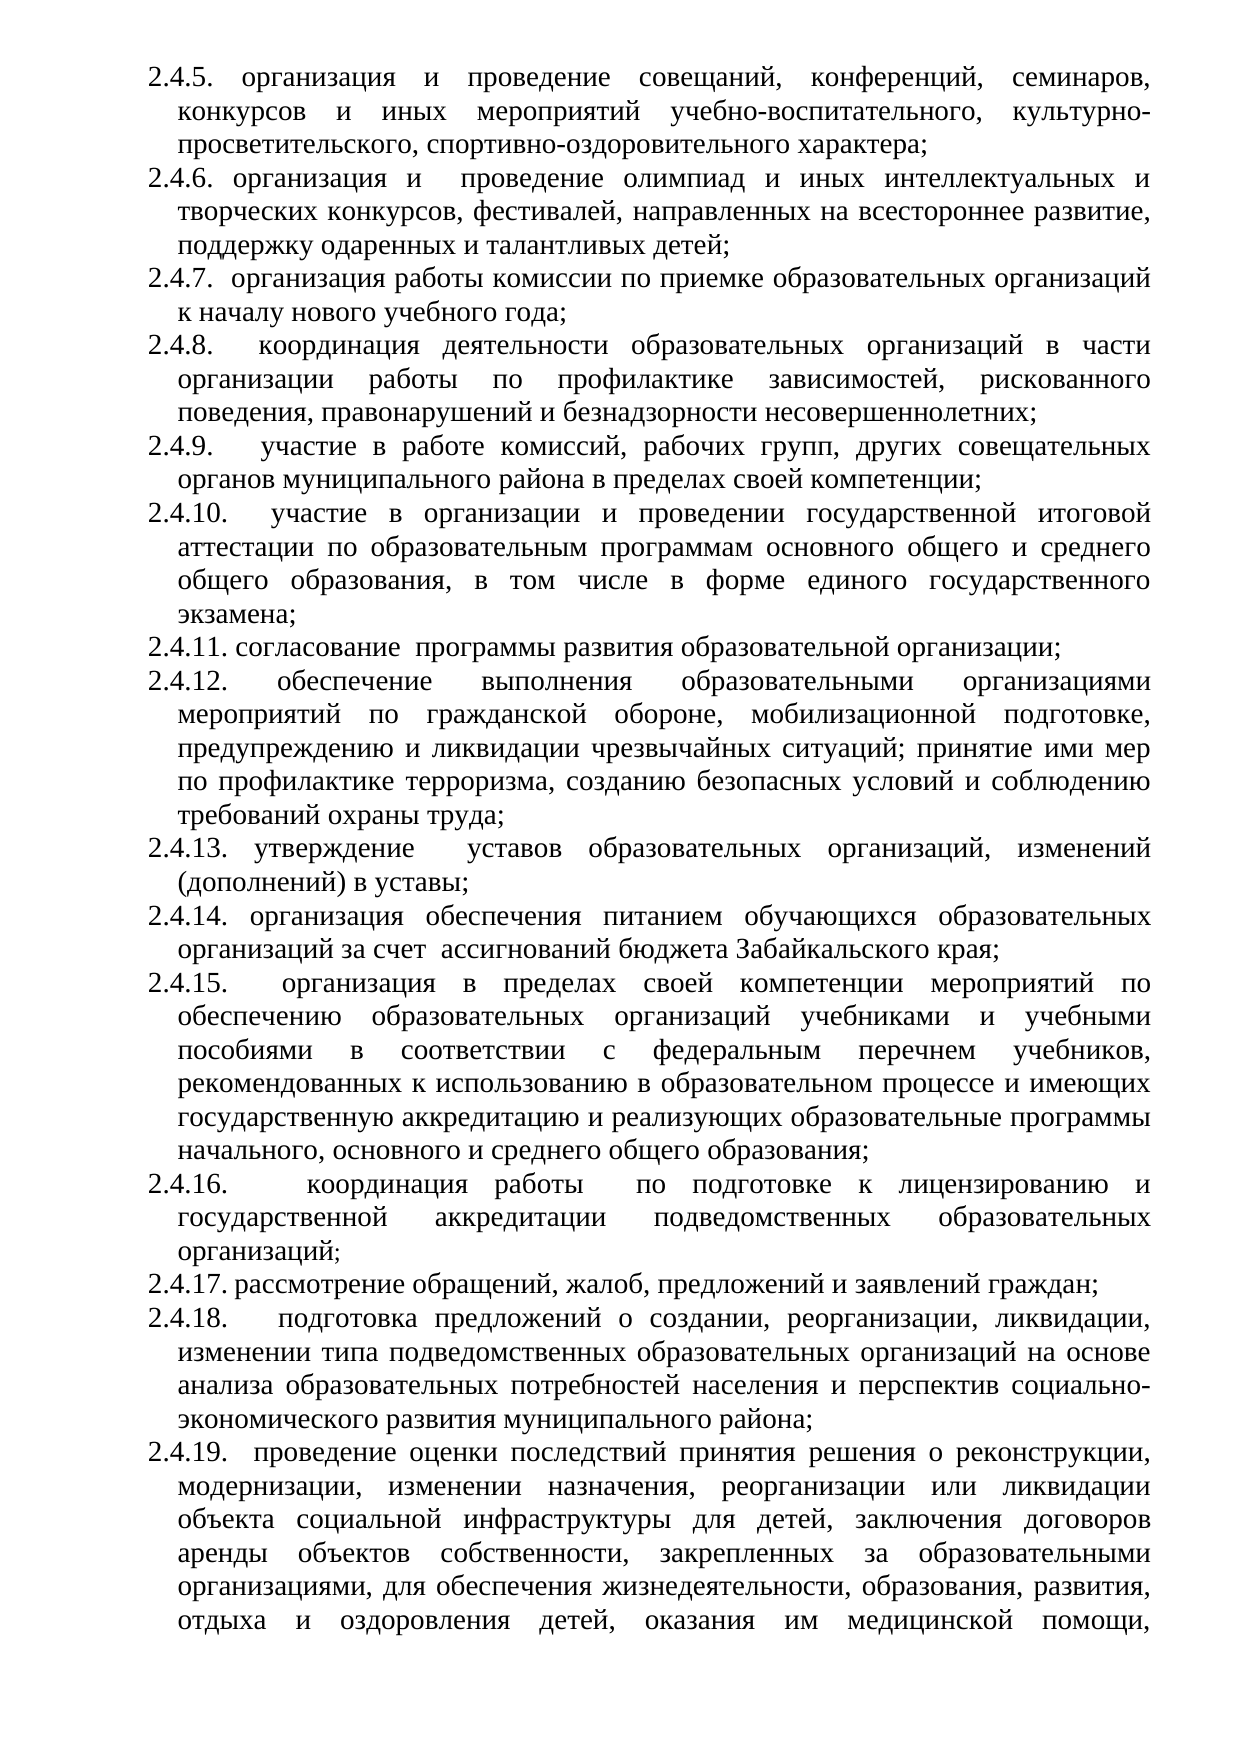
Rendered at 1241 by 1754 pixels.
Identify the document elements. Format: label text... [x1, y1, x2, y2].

text 2.4.10. участие в организации и проведении государственной итоговой аттестации по образовательным программам основного общего и среднего общего образования, в том числе в форме единого государственного экзамена; [148, 495, 1152, 629]
text 2.4.7. организация работы комиссии по приемке образовательных организаций к началу нового учебного года; [148, 260, 1152, 327]
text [148, 1434, 1152, 1636]
text 2.4.11. согласование программы развития образовательной организации; [148, 629, 1152, 663]
text 2.4.14. организация обеспечения питанием обучающихся образовательных организаций за счет ассигнований бюджета Забайкальского края; [148, 898, 1152, 965]
text 2.4.16. координация работы по подготовке к лицензированию и государственной аккредитации подведомственных образовательных организаций; [148, 1166, 1152, 1267]
text 2.4.13. утверждение уставов образовательных организаций, изменений (дополнений) в уставы; [148, 831, 1152, 898]
text 2.4.12. обеспечение выполнения образовательными организациями мероприятий по гражданской обороне, мобилизационной подготовке, предупреждению и ликвидации чрезвычайных ситуаций; принятие ими мер по профилактике терроризма, созданию безопасных условий и соблюдению требований охраны труда; [148, 663, 1152, 831]
text 2.4.17. рассмотрение обращений, жалоб, предложений и заявлений граждан; [148, 1267, 1152, 1300]
text 2.4.6. организация и проведение олимпиад и иных интеллектуальных и творческих конкурсов, фестивалей, направленных на всестороннее развитие, поддержку одаренных и талантливых детей; [148, 160, 1152, 260]
text 2.4.18. подготовка предложений о создании, реорганизации, ликвидации, изменении типа подведомственных образовательных организаций на основе анализа образовательных потребностей населения и перспектив социально-экономического развития муниципального района; [148, 1300, 1152, 1434]
text 2.4.8. координация деятельности образовательных организаций в части организации работы по профилактике зависимостей, рискованного поведения, правонарушений и безнадзорности несовершеннолетних; [148, 327, 1152, 428]
text 2.4.9. участие в работе комиссий, рабочих групп, других совещательных органов муниципального района в пределах своей компетенции; [148, 428, 1152, 495]
text 2.4.15. организация в пределах своей компетенции мероприятий по обеспечению образовательных организаций учебниками и учебными пособиями в соответствии с федеральным перечнем учебников, рекомендованных к использованию в образовательном процессе и имеющих государственную аккредитацию и реализующих образовательные программы начального, основного и среднего общего образования; [148, 965, 1152, 1166]
text 2.4.5. организация и проведение совещаний, конференций, семинаров, конкурсов и иных мероприятий учебно-воспитательного, культурно-просветительского, спортивно-оздоровительного характера; [148, 59, 1152, 160]
